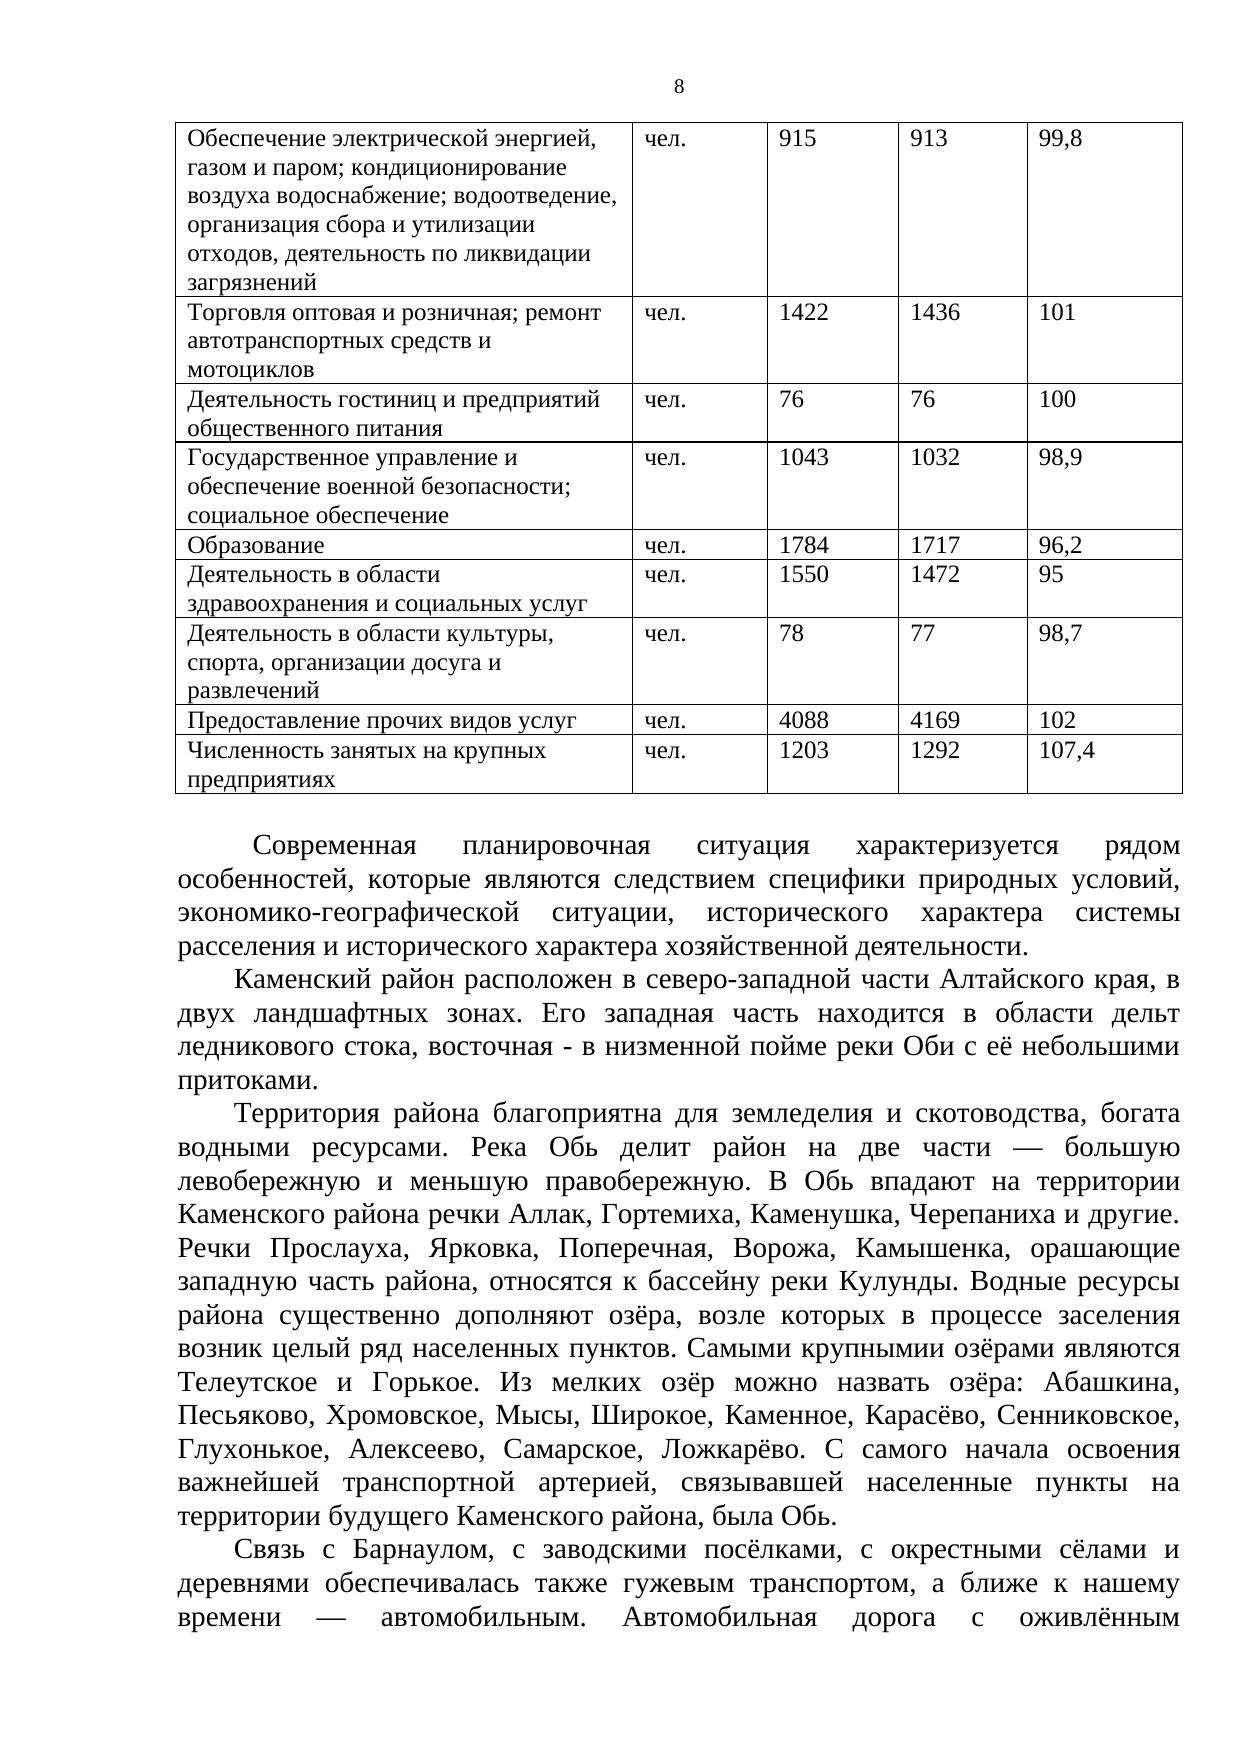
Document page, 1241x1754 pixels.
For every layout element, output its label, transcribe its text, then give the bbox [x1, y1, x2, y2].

text Каменский район расположен в северо-западной части Алтайского края, в двух ландшафтных зонах. Его западная часть находится в области дельт ледникового стока, восточная - в низменной пойме реки Оби с её небольшими притоками. [177, 961, 1181, 1096]
table_cell 1550 [768, 560, 898, 617]
table_cell 76 [899, 384, 1027, 441]
table_cell чел. [633, 735, 767, 793]
table_cell 102 [1028, 705, 1182, 734]
table_cell Государственное управление и обеспечение военной безопасности; социальное обеспечение [176, 443, 632, 529]
table_cell Деятельность в области здравоохранения и социальных услуг [176, 560, 632, 617]
table_cell 1717 [899, 530, 1027, 558]
table_cell 98,7 [1028, 618, 1182, 704]
table_cell 99,8 [1028, 123, 1182, 296]
table_cell чел. [633, 705, 767, 734]
table_cell Торговля оптовая и розничная; ремонт автотранспортных средств и мотоциклов [176, 297, 632, 383]
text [177, 1532, 1181, 1632]
table_cell 1472 [899, 560, 1027, 617]
text Современная планировочная ситуация характеризуется рядом особенностей, которые являются следствием специфики природных условий, экономико-географической ситуации, исторического характера системы расселения и исторического характера хозяйственной деятельности. [177, 827, 1181, 961]
table_cell 1203 [768, 735, 898, 793]
table_cell чел. [633, 297, 767, 383]
table_cell чел. [633, 560, 767, 617]
table_cell 913 [899, 123, 1027, 296]
table_cell 1292 [899, 735, 1027, 793]
table_cell 4088 [768, 705, 898, 734]
table_cell 95 [1028, 560, 1182, 617]
table_cell 1784 [768, 530, 898, 558]
table_cell 98,9 [1028, 443, 1182, 529]
table_cell 1032 [899, 443, 1027, 529]
table_cell 78 [768, 618, 898, 704]
table_cell Численность занятых на крупных предприятиях [176, 735, 632, 793]
table_cell 76 [768, 384, 898, 441]
table_cell Деятельность в области культуры, спорта, организации досуга и развлечений [176, 618, 632, 704]
table_cell 915 [768, 123, 898, 296]
table_cell 1436 [899, 297, 1027, 383]
table_cell Обеспечение электрической энергией, газом и паром; кондиционирование воздуха водоснабжение; водоотведение, организация сбора и утилизации отходов, деятельность по ликвидации загрязнений [176, 123, 632, 296]
table_cell 77 [899, 618, 1027, 704]
table_cell 4169 [899, 705, 1027, 734]
text Территория района благоприятна для земледелия и скотоводства, богата водными ресурсами. Река Обь делит район на две части — большую левобережную и меньшую правобережную. В Обь впадают на территории Каменского района речки Аллак, Гортемиха, Каменушка, Черепаниха и другие. Речки Прослауха, Ярковка, Поперечная, Ворожа, Камышенка, орашающие западную часть района, относятся к бассейну реки Кулунды. Водные ресурсы района существенно дополняют озёра, возле которых в процессе заселения возник целый ряд населенных пунктов. Самыми крупнымии озёрами являются Телеутское и Горькое. Из мелких озёр можно назвать озёра: Абашкина, Песьяково, Хромовское, Мысы, Широкое, Каменное, Карасёво, Сенниковское, Глухонькое, Алексеево, Самарское, Ложкарёво. С самого начала освоения важнейшей транспортной артерией, связывавшей населенные пункты на территории будущего Каменского района, была Обь. [177, 1096, 1181, 1532]
table_cell 1043 [768, 443, 898, 529]
table_cell 96,2 [1028, 530, 1182, 558]
table_cell 100 [1028, 384, 1182, 441]
table_cell Образование [176, 530, 632, 558]
table_cell чел. [633, 384, 767, 441]
table_cell Деятельность гостиниц и предприятий общественного питания [176, 384, 632, 441]
table_cell 107,4 [1028, 735, 1182, 793]
table_cell Предоставление прочих видов услуг [176, 705, 632, 734]
table_cell чел. [633, 618, 767, 704]
table_cell чел. [633, 123, 767, 296]
table_cell 1422 [768, 297, 898, 383]
table_cell 101 [1028, 297, 1182, 383]
table_cell чел. [633, 530, 767, 558]
table_cell чел. [633, 443, 767, 529]
